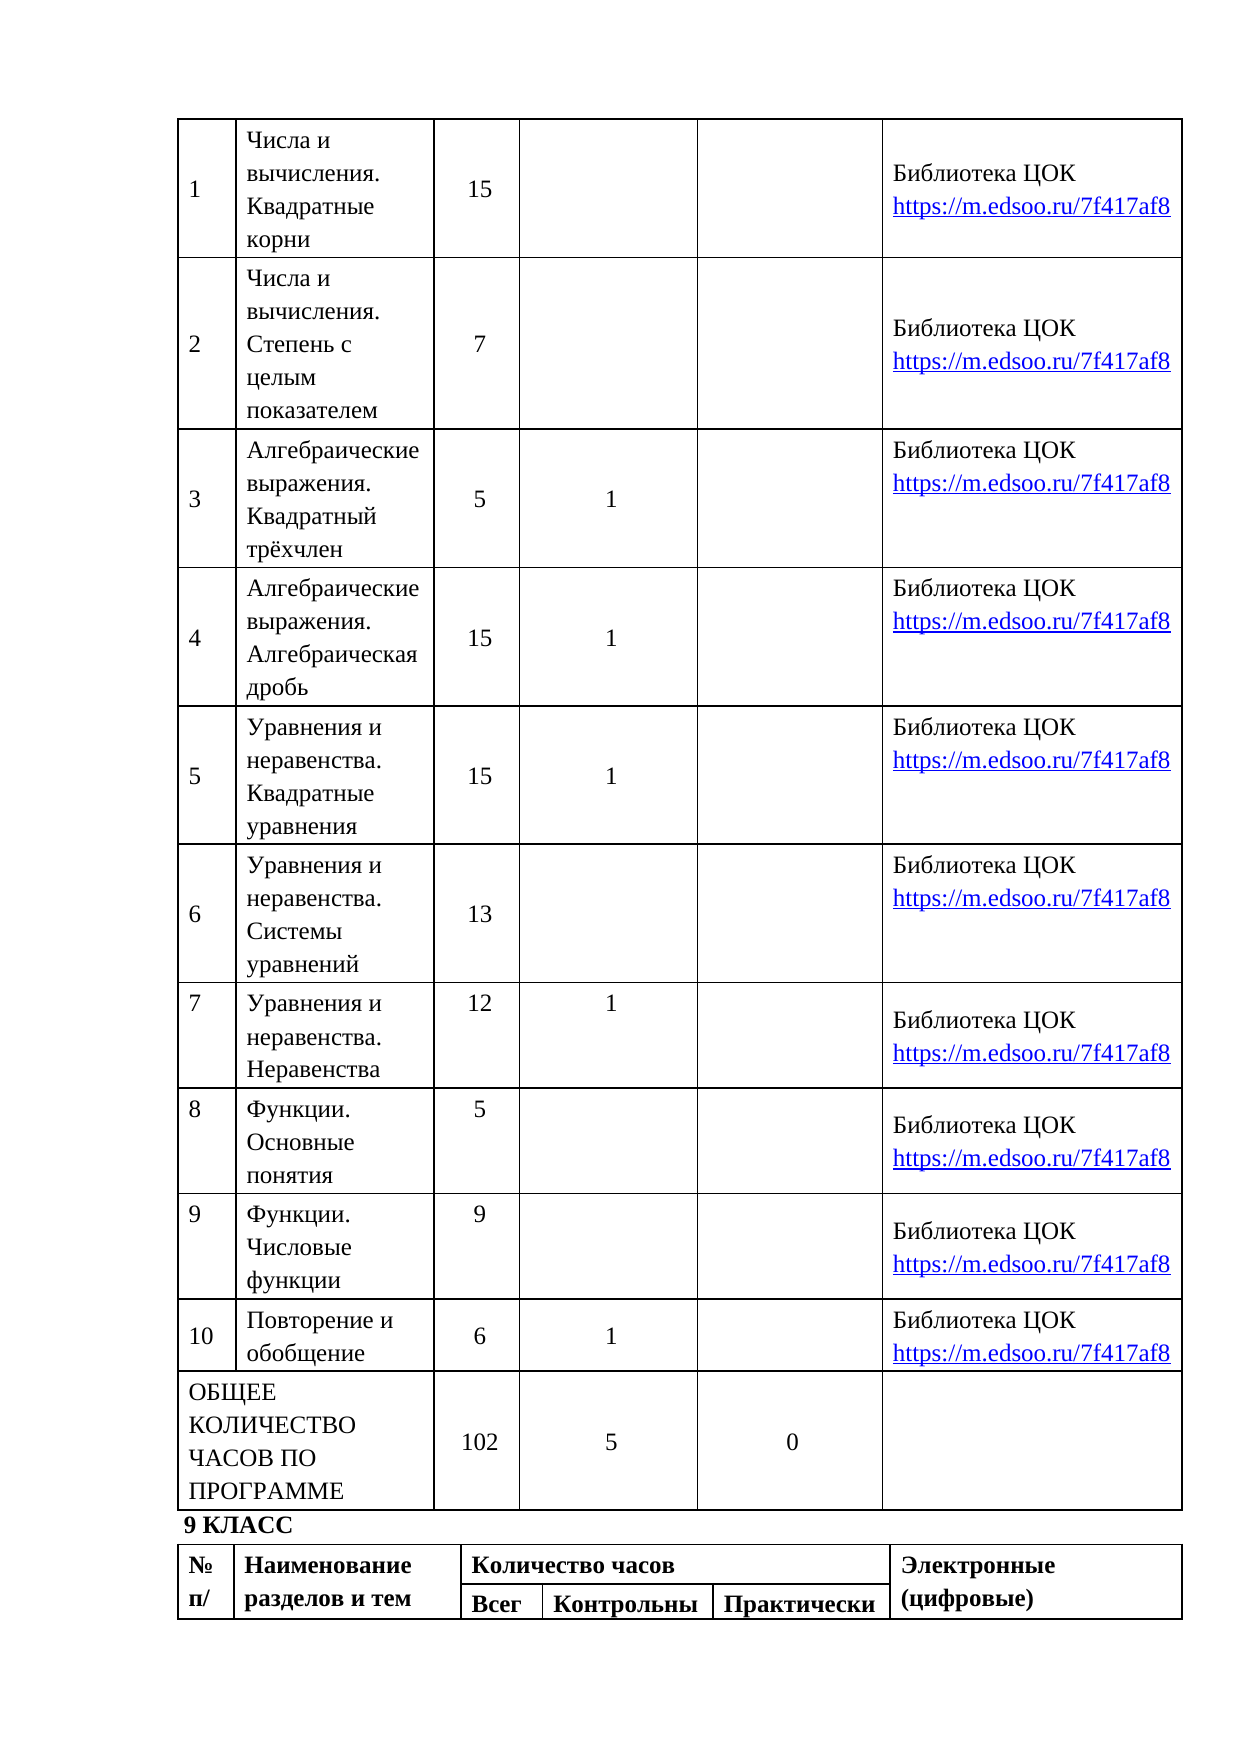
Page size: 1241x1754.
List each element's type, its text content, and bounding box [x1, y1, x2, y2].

table_cell 1 [179, 120, 235, 257]
table_cell [698, 707, 882, 843]
table_cell 5 [435, 1089, 519, 1193]
table_cell Всего [462, 1585, 542, 1618]
table_cell 13 [435, 845, 519, 982]
table_cell Библиотека ЦОК https://m.edsoo.ru/7f417af8 [883, 258, 1181, 428]
table_cell 1 [520, 983, 697, 1087]
table_cell 7 [179, 983, 235, 1087]
table_cell [520, 1194, 697, 1298]
table_cell 5 [435, 430, 519, 566]
table_cell Алгебраические выражения. Квадратный трёхчлен [237, 430, 433, 566]
table_cell 15 [435, 707, 519, 843]
table_cell [883, 1372, 1181, 1509]
table_cell Библиотека ЦОК https://m.edsoo.ru/7f417af8 [883, 1194, 1181, 1298]
table_header № п/п [179, 1545, 233, 1618]
table_cell Функции. Основные понятия [237, 1089, 433, 1193]
table_cell Повторение и обобщение [237, 1300, 433, 1370]
table_cell 9 [435, 1194, 519, 1298]
text 9 КЛАСС [177, 1511, 1152, 1539]
table_cell Библиотека ЦОК https://m.edsoo.ru/7f417af8 [883, 983, 1181, 1087]
table_cell Контрольные работы [543, 1585, 712, 1618]
table_cell 8 [179, 1089, 235, 1193]
table_header Количество часов [462, 1545, 889, 1583]
table_cell Функции. Числовые функции [237, 1194, 433, 1298]
table_cell [698, 1194, 882, 1298]
table_cell 7 [435, 258, 519, 428]
table_cell 12 [435, 983, 519, 1087]
table_cell 15 [435, 568, 519, 705]
table_cell 5 [179, 707, 235, 843]
table_cell [520, 258, 697, 428]
table_cell 9 [179, 1194, 235, 1298]
table_header Наименование разделов и тем программы [235, 1545, 460, 1618]
table_cell Уравнения и неравенства. Системы уравнений [237, 845, 433, 982]
table_cell [698, 120, 882, 257]
table_cell 5 [520, 1372, 697, 1509]
table_cell [698, 983, 882, 1087]
table_cell [698, 258, 882, 428]
table_cell [520, 120, 697, 257]
table_cell 1 [520, 568, 697, 705]
table_cell Практические работы [714, 1585, 889, 1618]
table_cell Числа и вычисления. Квадратные корни [237, 120, 433, 257]
table_cell 4 [179, 568, 235, 705]
table_cell Библиотека ЦОК https://m.edsoo.ru/7f417af8 [883, 1089, 1181, 1193]
table_cell [698, 845, 882, 982]
table_cell Библиотека ЦОК https://m.edsoo.ru/7f417af8 [883, 120, 1181, 257]
table_cell 1 [520, 430, 697, 566]
table_cell 0 [698, 1372, 882, 1509]
table_cell Библиотека ЦОК https://m.edsoo.ru/7f417af8 [883, 707, 1181, 843]
table_cell 1 [520, 707, 697, 843]
table_cell 1 [520, 1300, 697, 1370]
table_cell 10 [179, 1300, 235, 1370]
table_cell Числа и вычисления. Степень с целым показателем [237, 258, 433, 428]
table_cell [698, 568, 882, 705]
table_cell [698, 1089, 882, 1193]
table_cell [520, 1089, 697, 1193]
table_cell [520, 845, 697, 982]
table_cell 102 [435, 1372, 519, 1509]
table_header Электронные (цифровые) образовательные ресурсы [891, 1545, 1181, 1618]
table_cell [698, 430, 882, 566]
table_cell Алгебраические выражения. Алгебраическая дробь [237, 568, 433, 705]
table_cell Библиотека ЦОК https://m.edsoo.ru/7f417af8 [883, 1300, 1181, 1370]
table_cell 6 [435, 1300, 519, 1370]
table_cell 6 [179, 845, 235, 982]
table_cell 3 [179, 430, 235, 566]
table_cell Уравнения и неравенства. Квадратные уравнения [237, 707, 433, 843]
table_cell Библиотека ЦОК https://m.edsoo.ru/7f417af8 [883, 845, 1181, 982]
table_cell Уравнения и неравенства. Неравенства [237, 983, 433, 1087]
table_cell [698, 1300, 882, 1370]
table_cell 2 [179, 258, 235, 428]
table_cell Библиотека ЦОК https://m.edsoo.ru/7f417af8 [883, 568, 1181, 705]
table_cell 15 [435, 120, 519, 257]
table_cell ОБЩЕЕ КОЛИЧЕСТВО ЧАСОВ ПО ПРОГРАММЕ [179, 1372, 433, 1509]
table_cell Библиотека ЦОК https://m.edsoo.ru/7f417af8 [883, 430, 1181, 566]
